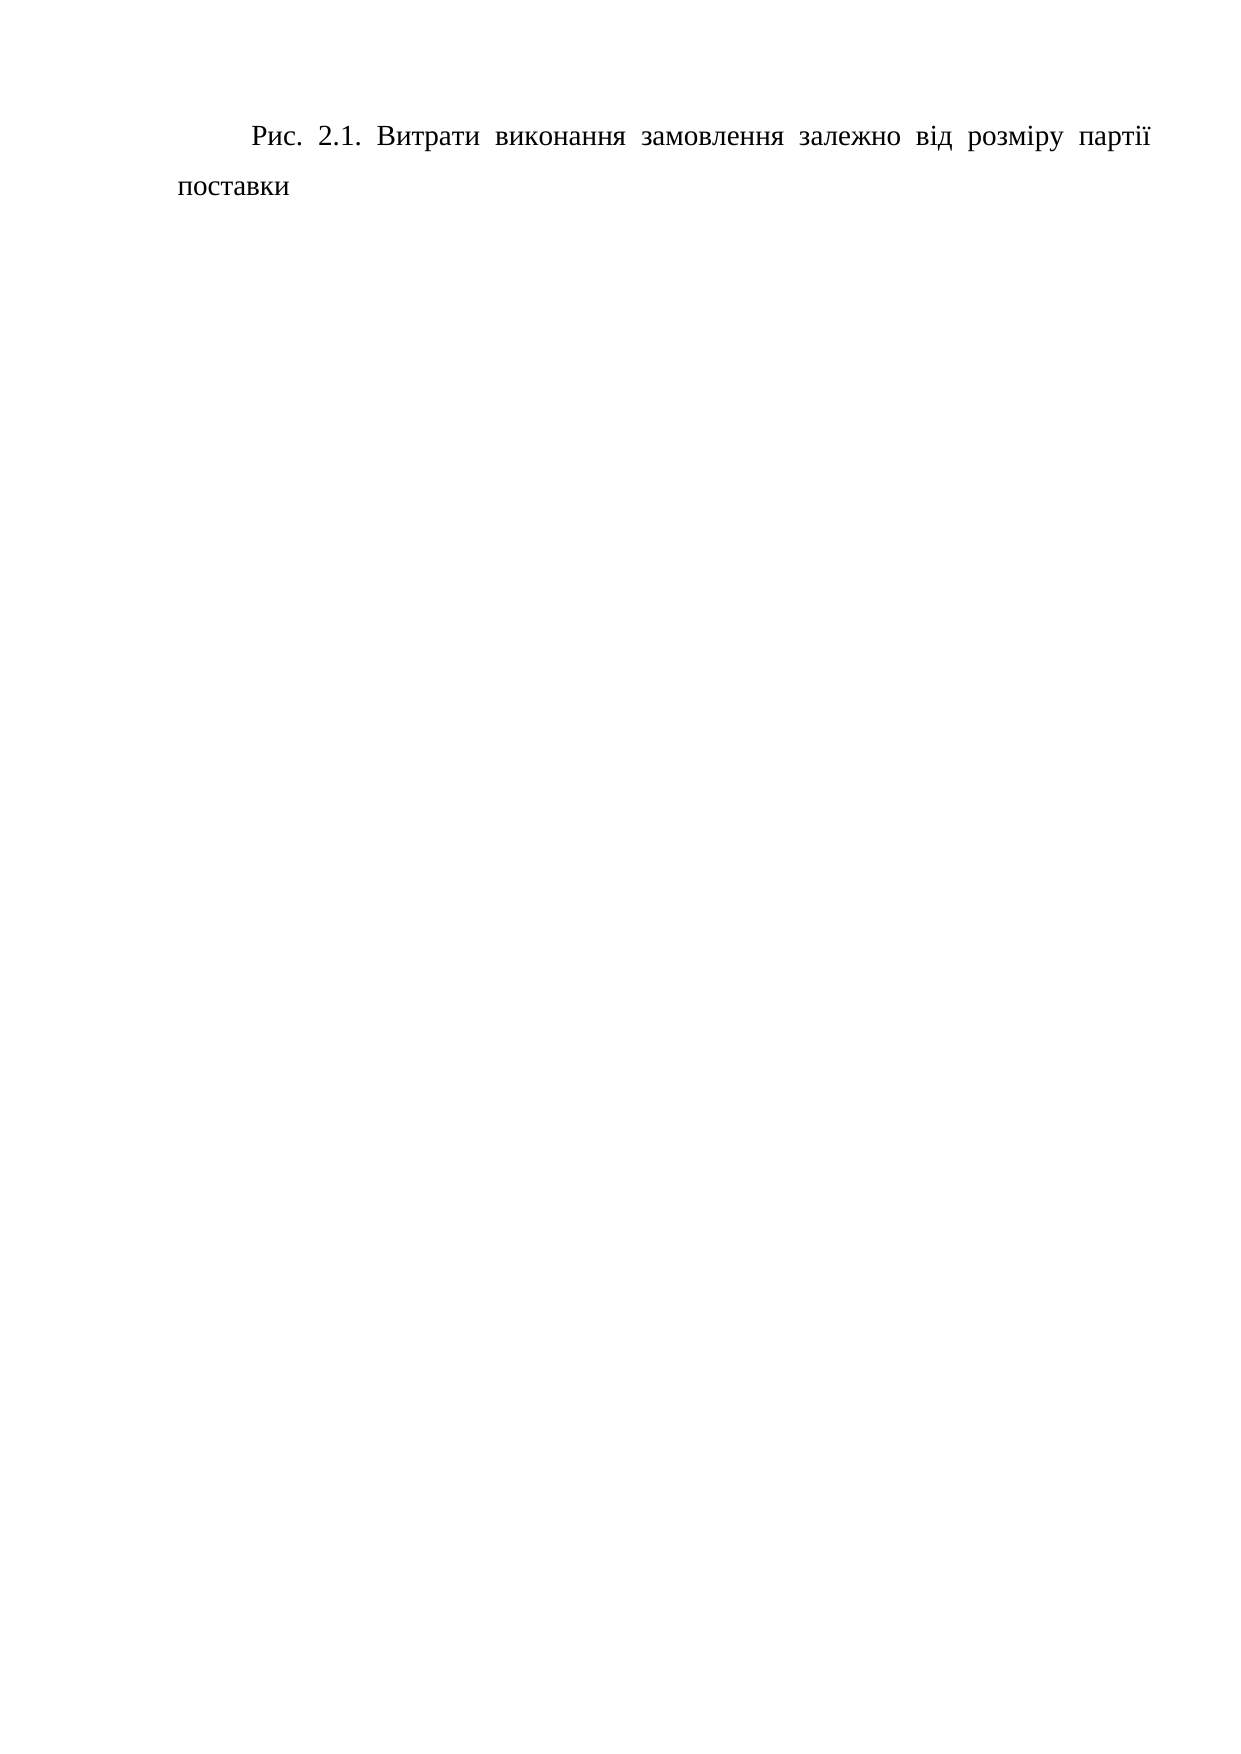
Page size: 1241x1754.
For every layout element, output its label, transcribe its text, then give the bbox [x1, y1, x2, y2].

text Рис. 2.1. Витрати виконання замовлення залежно від розміру партії поставки [177, 118, 1152, 202]
